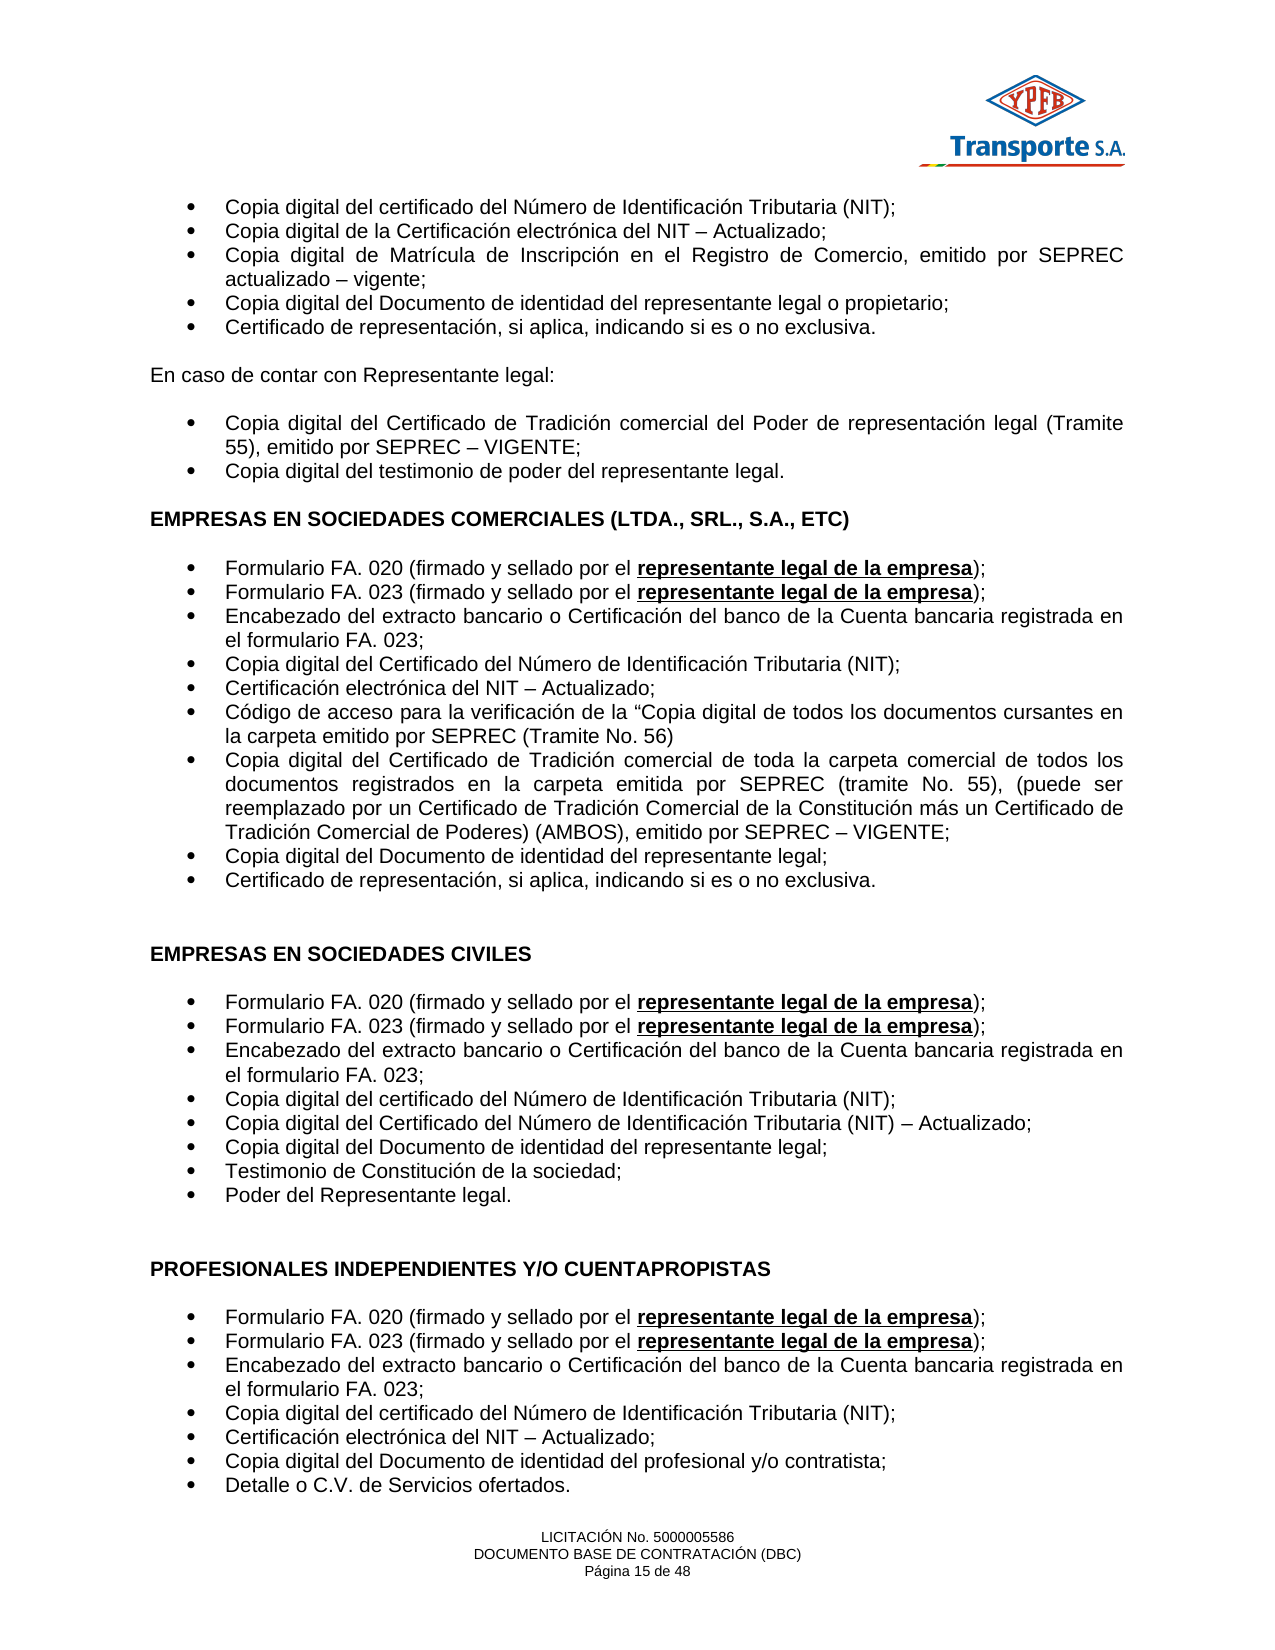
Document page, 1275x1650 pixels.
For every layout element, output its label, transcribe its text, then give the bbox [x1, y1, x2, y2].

list Copia digital de Matrícula de Inscripción en el Registro de Comercio, emitido por SEPREC actualizado – vigente; [187, 243, 1125, 291]
list Poder del Representante legal. [187, 1183, 1125, 1207]
list Certificación electrónica del NIT – Actualizado; [187, 676, 1125, 700]
list Certificación electrónica del NIT – Actualizado; [187, 1425, 1125, 1449]
list Copia digital del Certificado de Tradición comercial de toda la carpeta comercial de todos los documentos registrados en la carpeta emitida por SEPREC (tramite No. 55), (puede ser reemplazado por un Certificado de Tradición Comercial de la Constitución más un Certificado de Tradición Comercial de Poderes) (AMBOS), emitido por SEPREC – VIGENTE; [187, 748, 1125, 844]
list Copia digital del Certificado de Tradición comercial del Poder de representación legal (Tramite 55), emitido por SEPREC – VIGENTE; [187, 411, 1125, 459]
list Copia digital del Documento de identidad del profesional y/o contratista; [187, 1449, 1125, 1473]
list Copia digital del certificado del Número de Identificación Tributaria (NIT); [187, 1086, 1125, 1110]
list Copia digital del Documento de identidad del representante legal; [187, 844, 1125, 868]
list Detalle o C.V. de Servicios ofertados. [187, 1473, 1125, 1497]
text PROFESIONALES INDEPENDIENTES Y/O CUENTAPROPISTAS [150, 1257, 1125, 1281]
picture [918, 75, 1125, 167]
list Testimonio de Constitución de la sociedad; [187, 1158, 1125, 1183]
list Certificado de representación, si aplica, indicando si es o no exclusiva. [187, 868, 1125, 892]
text EMPRESAS EN SOCIEDADES COMERCIALES (LTDA., SRL., S.A., ETC) [150, 507, 1125, 531]
list Formulario FA. 023 (firmado y sellado por el representante legal de la empresa); [187, 1329, 1125, 1353]
list Copia digital del Documento de identidad del representante legal o propietario; [187, 291, 1125, 315]
list Certificado de representación, si aplica, indicando si es o no exclusiva. [187, 315, 1125, 339]
list Encabezado del extracto bancario o Certificación del banco de la Cuenta bancaria registrada en el formulario FA. 023; [187, 1353, 1125, 1401]
list Copia digital del certificado del Número de Identificación Tributaria (NIT); [187, 194, 1125, 219]
list Copia digital del testimonio de poder del representante legal. [187, 459, 1125, 483]
list Encabezado del extracto bancario o Certificación del banco de la Cuenta bancaria registrada en el formulario FA. 023; [187, 604, 1125, 652]
list Formulario FA. 023 (firmado y sellado por el representante legal de la empresa); [187, 1014, 1125, 1038]
list Código de acceso para la verificación de la “Copia digital de todos los documentos cursantes en la carpeta emitido por SEPREC (Tramite No. 56) [187, 700, 1125, 748]
list Copia digital del certificado del Número de Identificación Tributaria (NIT); [187, 1401, 1125, 1425]
list Copia digital del Documento de identidad del representante legal; [187, 1134, 1125, 1158]
list Formulario FA. 020 (firmado y sellado por el representante legal de la empresa); [187, 556, 1125, 579]
list Formulario FA. 023 (firmado y sellado por el representante legal de la empresa); [187, 579, 1125, 604]
text EMPRESAS EN SOCIEDADES CIVILES [150, 942, 1125, 966]
list Copia digital de la Certificación electrónica del NIT – Actualizado; [187, 219, 1125, 243]
list Encabezado del extracto bancario o Certificación del banco de la Cuenta bancaria registrada en el formulario FA. 023; [187, 1038, 1125, 1086]
list Formulario FA. 020 (firmado y sellado por el representante legal de la empresa); [187, 1305, 1125, 1329]
text En caso de contar con Representante legal: [150, 363, 1125, 387]
list Copia digital del Certificado del Número de Identificación Tributaria (NIT); [187, 652, 1125, 676]
list Formulario FA. 020 (firmado y sellado por el representante legal de la empresa); [187, 990, 1125, 1014]
list Copia digital del Certificado del Número de Identificación Tributaria (NIT) – Actualizado; [187, 1110, 1125, 1134]
